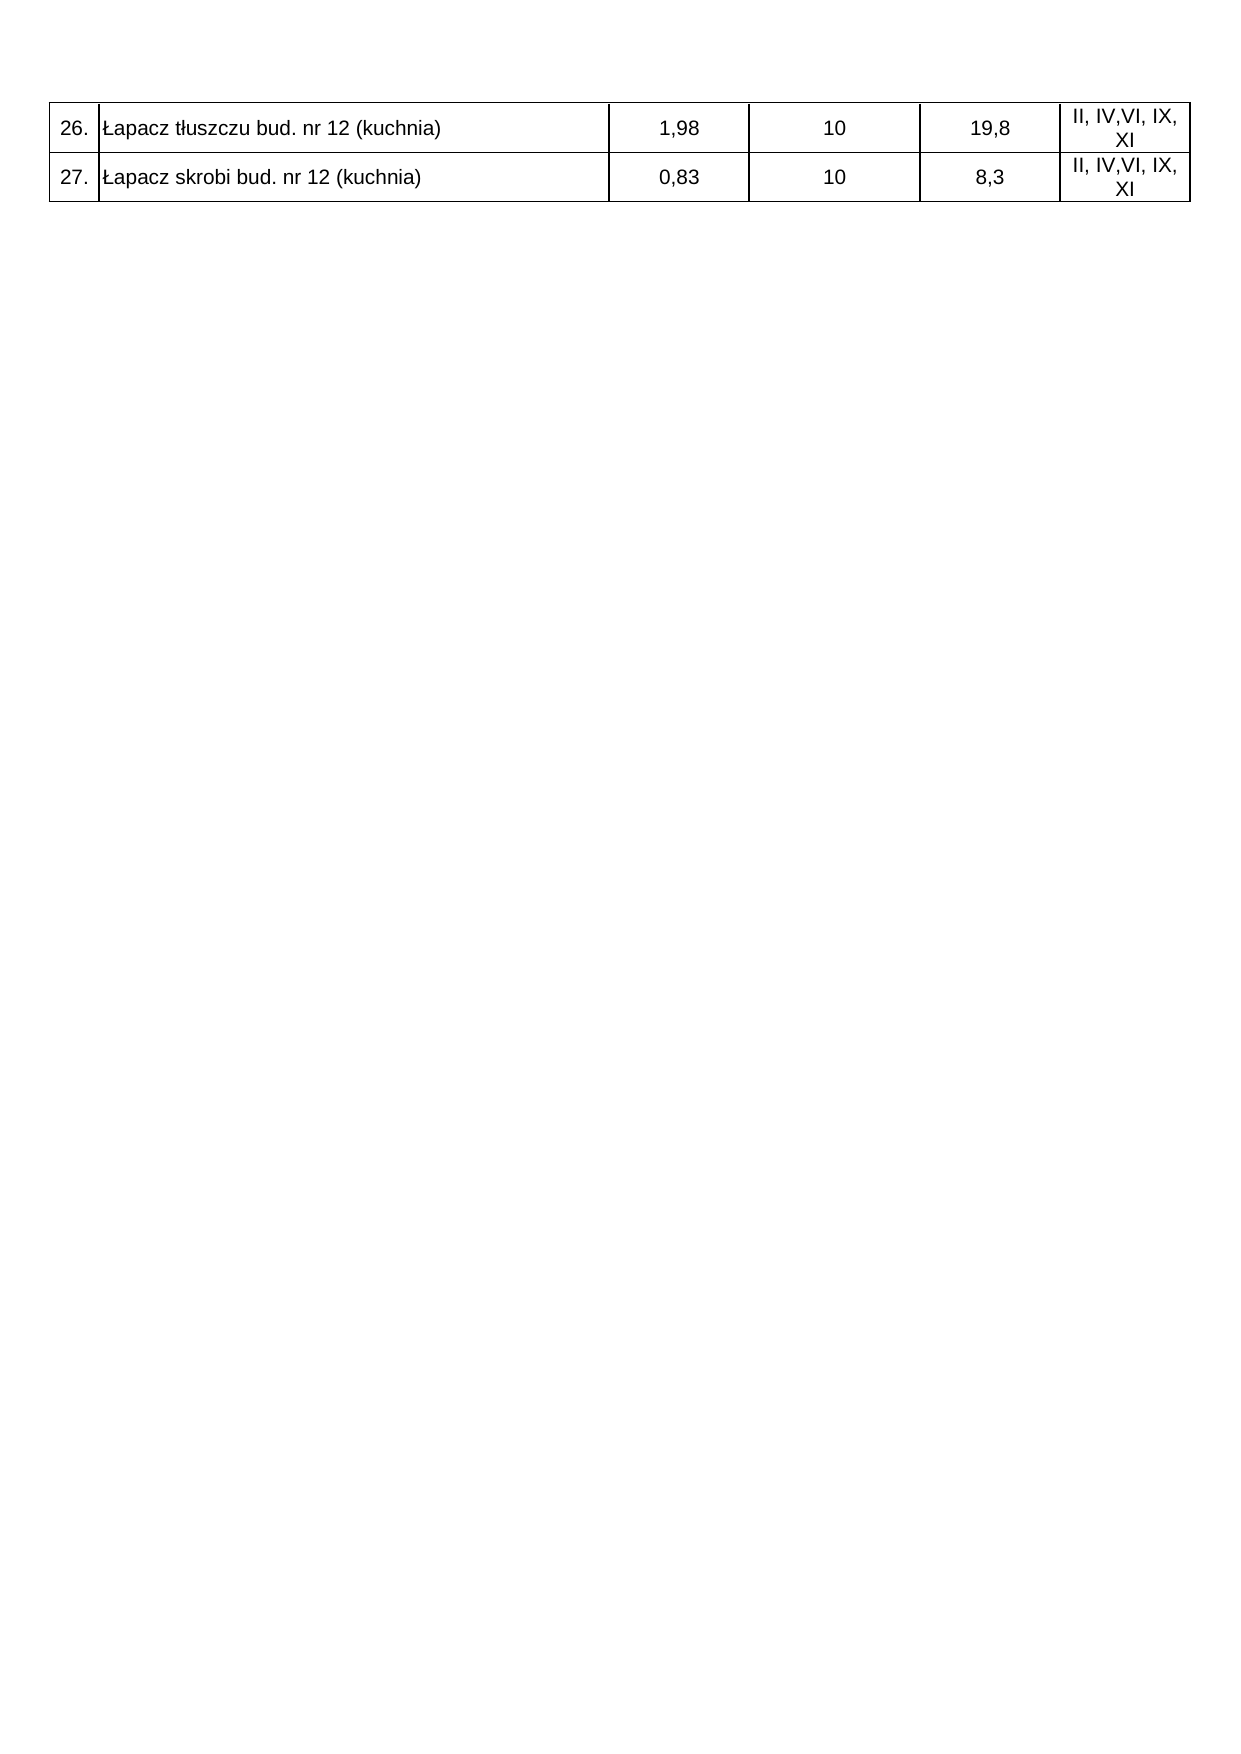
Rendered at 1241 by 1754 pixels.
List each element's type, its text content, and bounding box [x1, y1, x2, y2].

table_cell II, IV,VI, IX, XI [1061, 153, 1189, 201]
table_cell 8,3 [921, 153, 1059, 201]
table_cell 19,8 [921, 103, 1060, 151]
table_cell 1,98 [610, 103, 749, 151]
table_cell Łapacz skrobi bud. nr 12 (kuchnia) [100, 153, 608, 201]
table_cell Łapacz tłuszczu bud. nr 12 (kuchnia) [100, 103, 609, 151]
table_cell 10 [750, 103, 920, 151]
table_cell 0,83 [610, 153, 748, 201]
table_cell 10 [750, 153, 919, 201]
table_cell 27. [50, 153, 98, 201]
table_cell II, IV,VI, IX, XI [1061, 103, 1189, 151]
table_cell 26. [50, 103, 99, 151]
